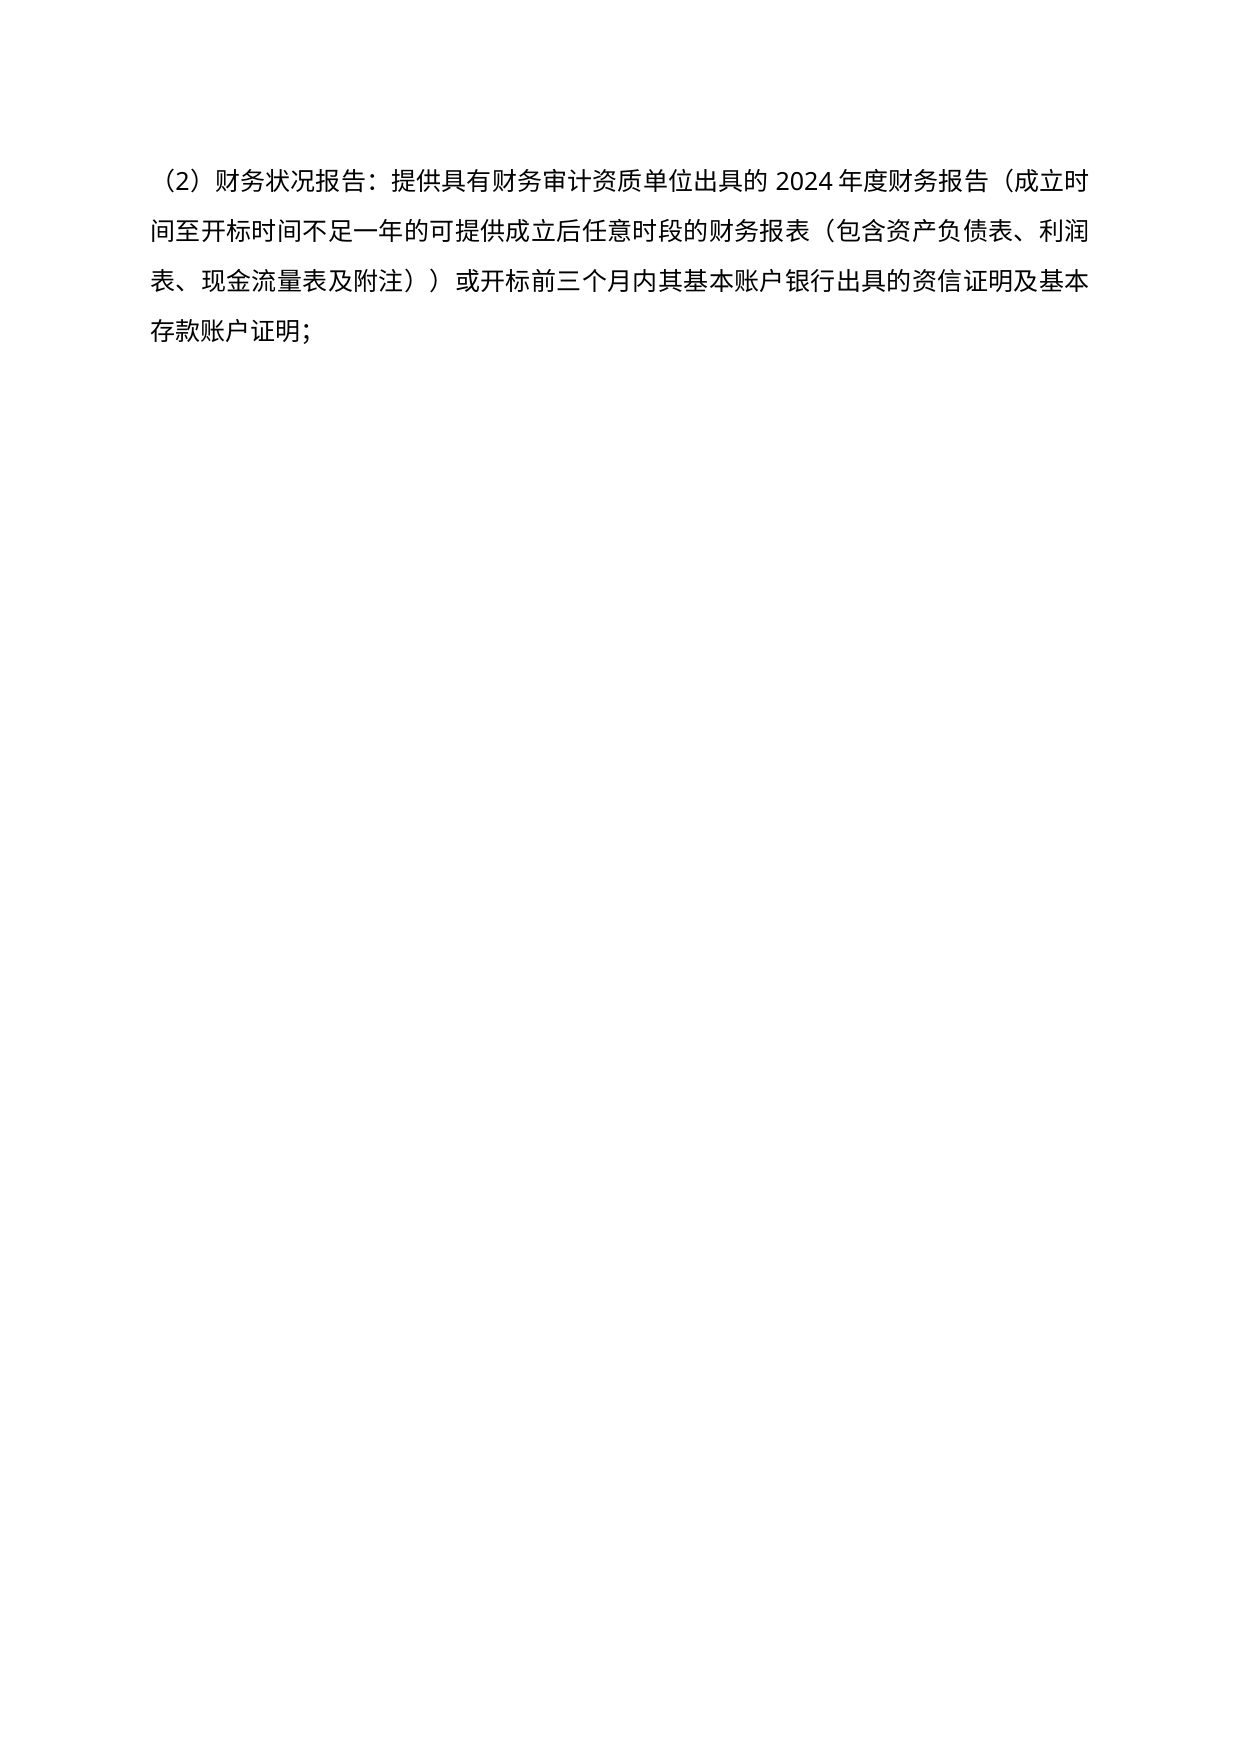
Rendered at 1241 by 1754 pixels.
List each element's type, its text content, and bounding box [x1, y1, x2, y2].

text （2）财务状况报告：提供具有财务审计资质单位出具的2024年度财务报告（成立时间至开标时间不足一年的可提供成立后任意时段的财务报表（包含资产负债表、利润表、现金流量表及附注））或开标前三个月内其基本账户银行出具的资信证明及基本存款账户证明； [150, 150, 1090, 350]
